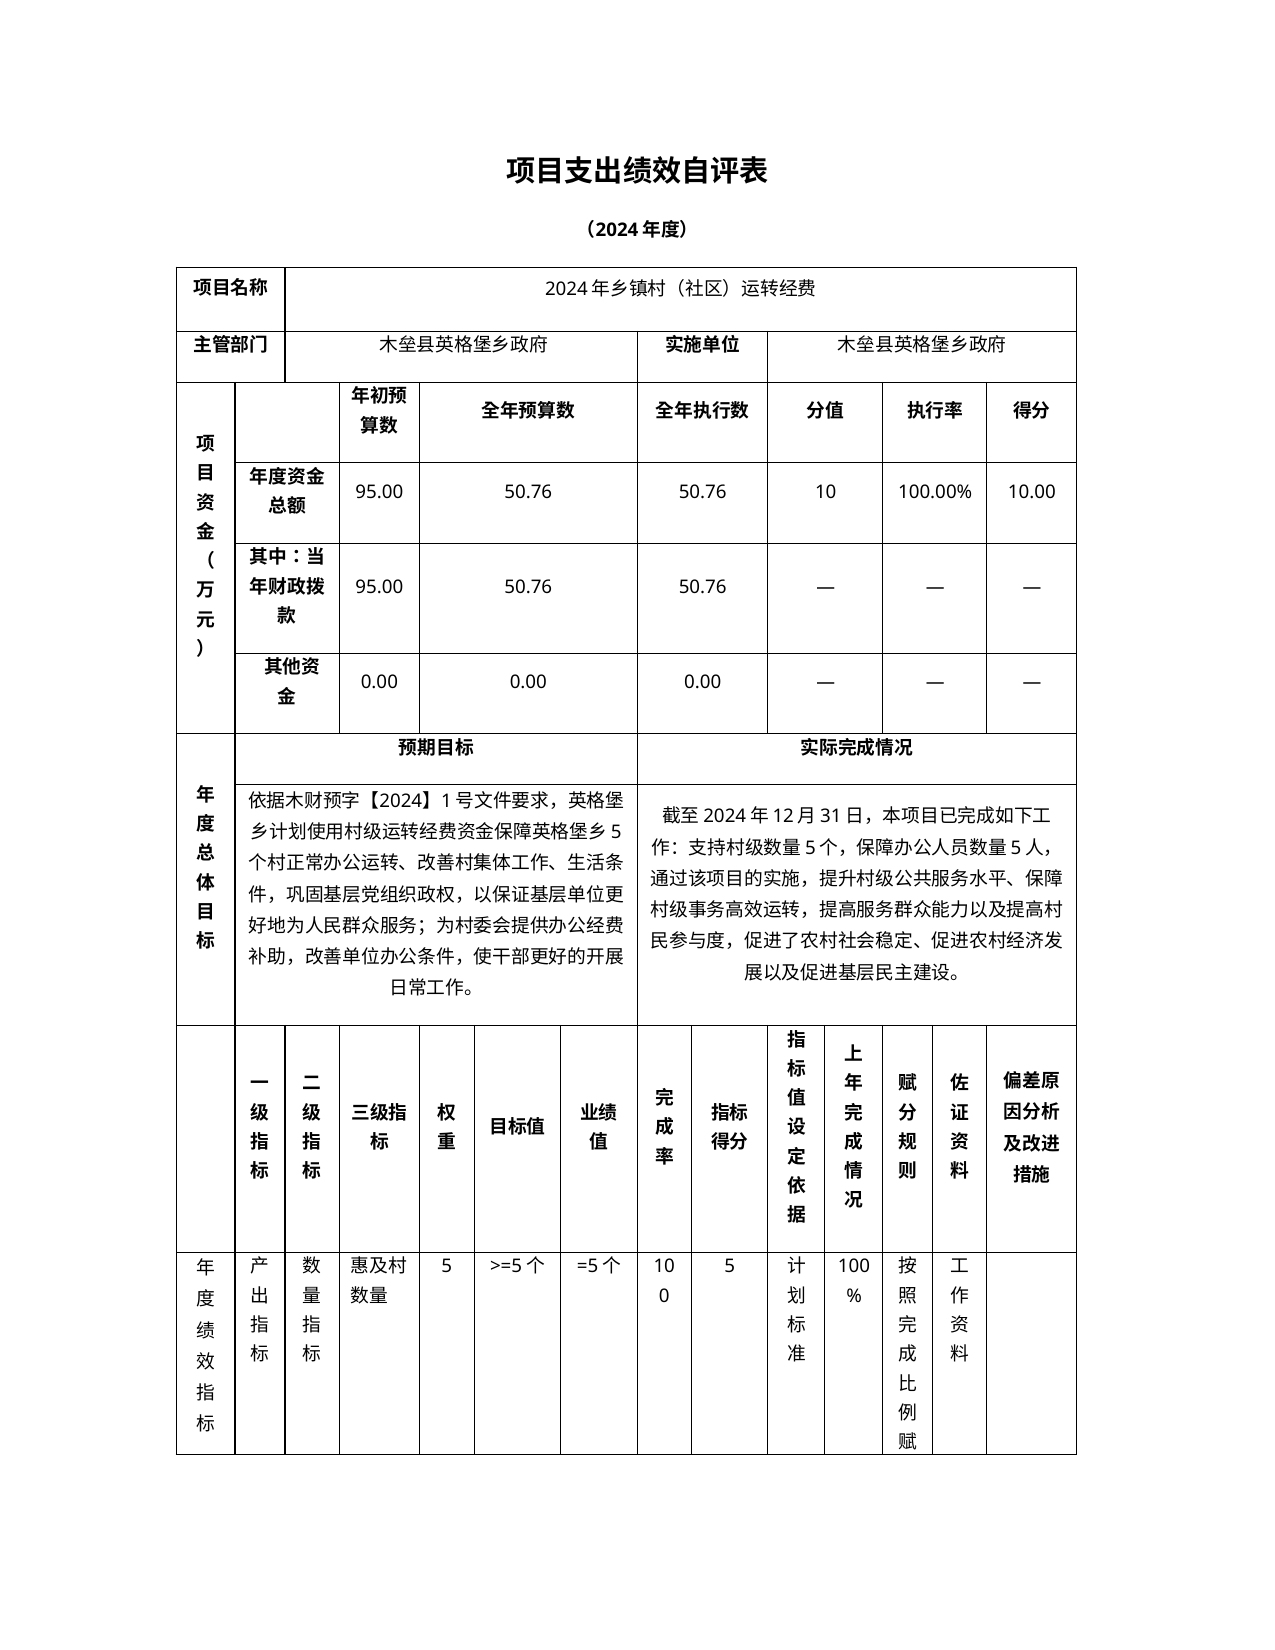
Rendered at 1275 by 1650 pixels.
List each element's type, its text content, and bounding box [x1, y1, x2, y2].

table_cell 全年执行数 [638, 383, 767, 462]
table_cell 依据木财预字【2024】1号文件要求，英格堡乡计划使用村级运转经费资金保障英格堡乡5个村正常办公运转、改善村集体工作、生活条件，巩固基层党组织政权，以保证基层单位更好地为人民群众服务；为村委会提供办公经费补助，改善单位办公条件，使干部更好的开展日常工作。 [236, 785, 637, 1025]
table_cell 100% [825, 1253, 882, 1454]
table_cell 10 [768, 463, 882, 543]
table_cell 100.00% [883, 463, 986, 543]
table_cell 其中：当年财政拨款 [236, 544, 339, 653]
table_cell 佐证资料 [933, 1026, 986, 1252]
table_cell 三级指标 [340, 1026, 419, 1252]
table_cell — [987, 654, 1076, 733]
table_cell 年度总体目标 [177, 734, 234, 1025]
table_cell [236, 383, 339, 462]
table_cell 0.00 [340, 654, 419, 733]
table_cell 惠及村数量 [340, 1253, 419, 1454]
table_cell =5个 [561, 1253, 637, 1454]
table_cell 一级指标 [236, 1026, 284, 1252]
table_cell 全年预算数 [420, 383, 637, 462]
table_cell 指标值设定依据 [768, 1026, 824, 1252]
table_cell 截至2024年12月31日，本项目已完成如下工作：支持村级数量5个，保障办公人员数量5人，通过该项目的实施，提升村级公共服务水平、保障村级事务高效运转，提高服务群众能力以及提高村民参与度，促进了农村社会稳定、促进农村经济发展以及促进基层民主建设。 [638, 785, 1076, 1025]
table_cell 木垒县英格堡乡政府 [768, 332, 1076, 382]
table_cell 木垒县英格堡乡政府 [286, 332, 637, 382]
table_cell — [883, 654, 986, 733]
table_cell 分值 [768, 383, 882, 462]
table_cell 项目资金 （万元） [177, 383, 234, 733]
table_cell 实施单位 [638, 332, 767, 382]
table_cell 10.00 [987, 463, 1076, 543]
table_cell 执行率 [883, 383, 986, 462]
table_cell 按照完成比例赋分 [883, 1253, 932, 1454]
table_cell 完成率 [638, 1026, 691, 1252]
table_cell 其他资金 [236, 654, 339, 733]
table_cell — [768, 544, 882, 653]
table_cell 赋分规则 [883, 1026, 932, 1252]
table_cell 100 [638, 1253, 691, 1454]
table_cell 上年完成情况 [825, 1026, 882, 1252]
table_cell 主管部门 [177, 332, 284, 382]
table_cell — [883, 544, 986, 653]
table_cell — [987, 544, 1076, 653]
table_cell 5 [692, 1253, 767, 1454]
table_cell 业绩值 [561, 1026, 637, 1252]
table_cell 预期目标 [236, 734, 637, 784]
table_header 2024年乡镇村（社区）运转经费 [286, 268, 1076, 331]
table_cell 指标得分 [692, 1026, 767, 1252]
table_cell 目标值 [475, 1026, 560, 1252]
table_cell 二级指标 [286, 1026, 339, 1252]
table_cell 得分 [987, 383, 1076, 462]
table_cell 50.76 [420, 463, 637, 543]
table_cell 50.76 [638, 463, 767, 543]
table_cell [987, 1253, 1076, 1454]
table_cell 50.76 [420, 544, 637, 653]
table_cell — [768, 654, 882, 733]
table_cell 权重 [420, 1026, 474, 1252]
table_cell 50.76 [638, 544, 767, 653]
table_cell 实际完成情况 [638, 734, 1076, 784]
table_cell 0.00 [638, 654, 767, 733]
table_cell 年初预算数 [340, 383, 419, 462]
table_cell 5 [420, 1253, 474, 1454]
table_header 项目名称 [177, 268, 284, 331]
table_cell 年度绩效指标完成情况 [177, 1253, 234, 1454]
text 项目支出绩效自评表 [187, 150, 1087, 190]
table_cell 数量指标 [286, 1253, 339, 1454]
table_cell 95.00 [340, 544, 419, 653]
text （2024年度） [187, 216, 1087, 242]
table_cell 年度资金总额 [236, 463, 339, 543]
table_cell 偏差原因分析及改进措施 [987, 1026, 1076, 1252]
table_cell 95.00 [340, 463, 419, 543]
table_cell [177, 1026, 234, 1252]
table_cell >=5个 [475, 1253, 560, 1454]
table_cell 0.00 [420, 654, 637, 733]
table_cell 工作资料 [933, 1253, 986, 1454]
table_cell 计划标准 [768, 1253, 824, 1454]
table_cell 产出指标 [236, 1253, 284, 1454]
